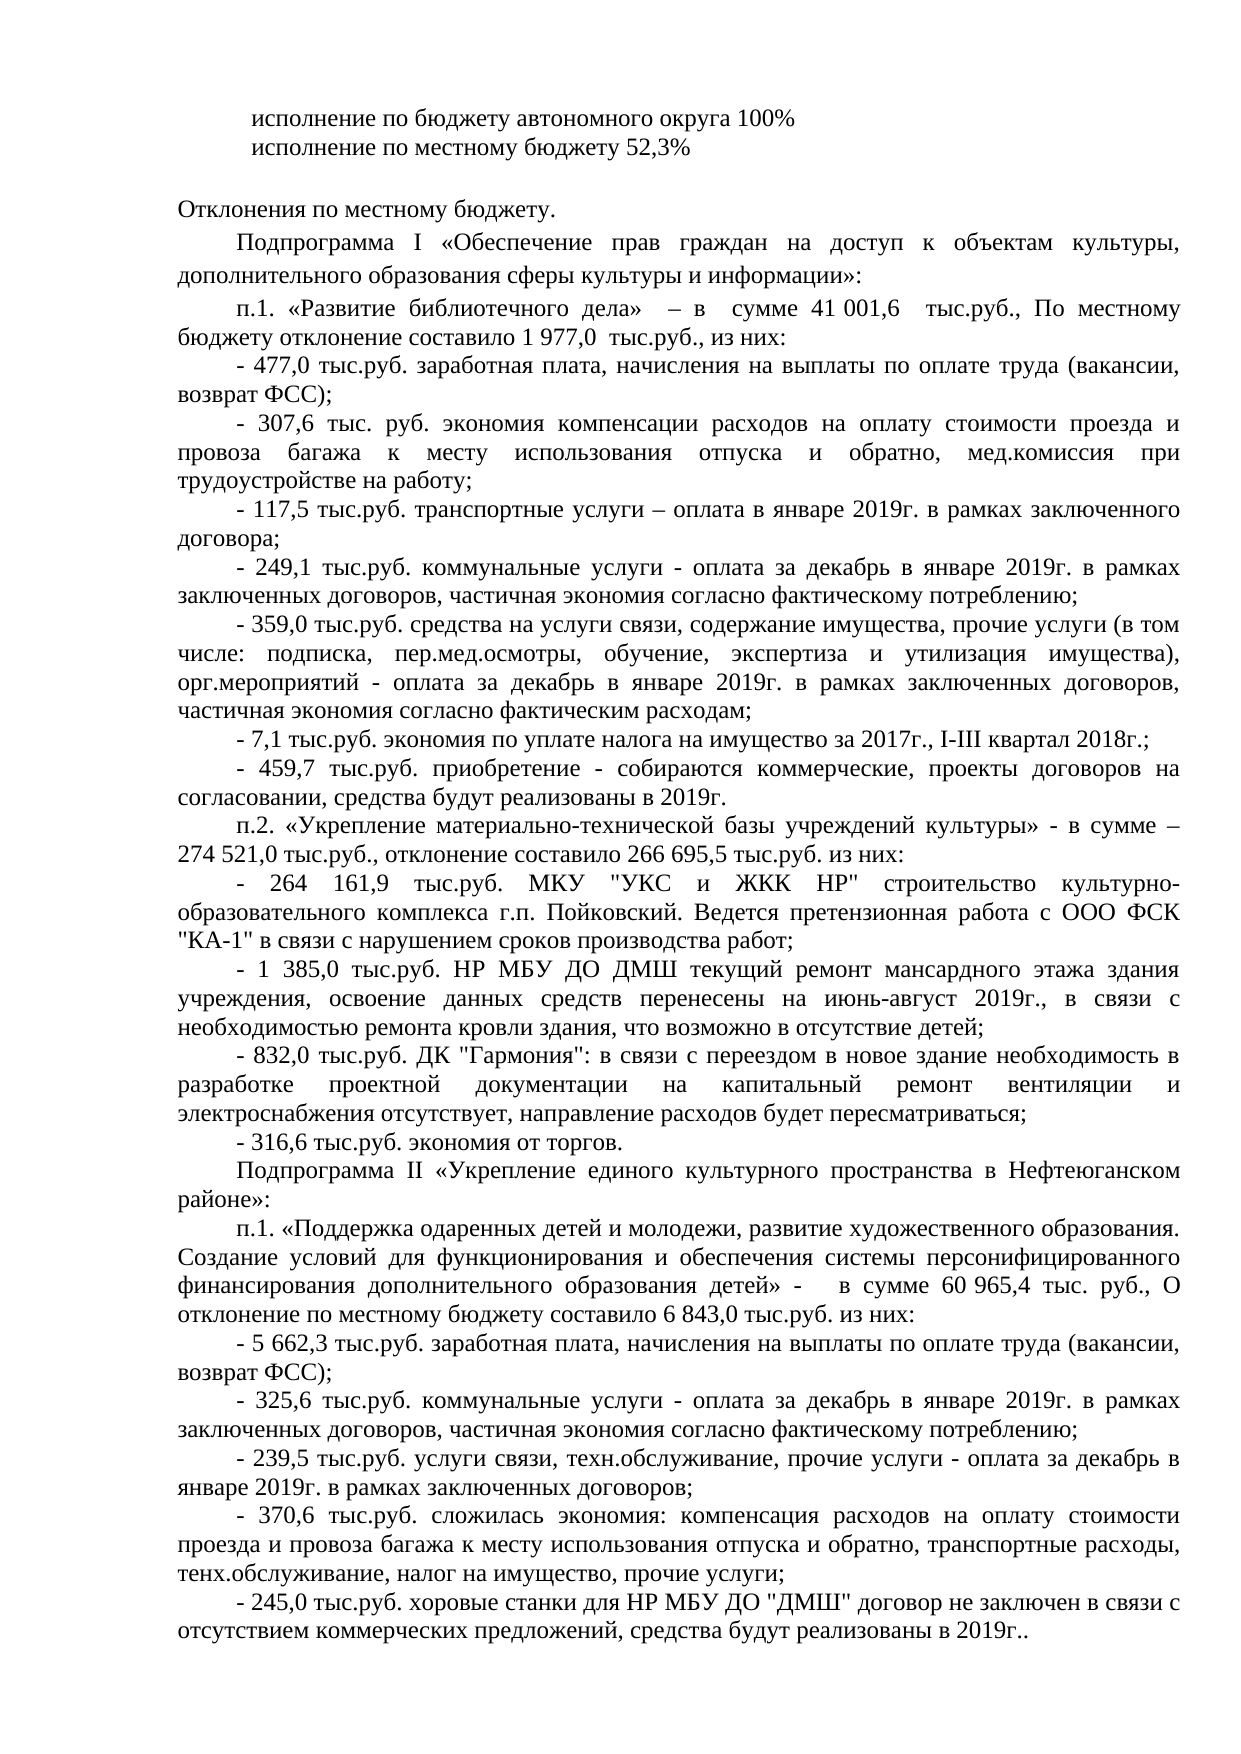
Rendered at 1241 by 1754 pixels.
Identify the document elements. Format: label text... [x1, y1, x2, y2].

text Отклонения по местному бюджету. [177, 194, 1181, 223]
list исполнение по местному бюджету 52,3% [251, 132, 1181, 161]
text - 7,1 тыс.руб. экономия по уплате налога на имущество за 2017г., I-III квартал 2018г.; [177, 724, 1181, 753]
text Подпрограмма I «Обеспечение прав граждан на доступ к объектам культуры, дополнительного образования сферы культуры и информации»: [177, 227, 1181, 289]
text - 117,5 тыс.руб. транспортные услуги – оплата в январе 2019г. в рамках заключенного договора; [177, 494, 1181, 552]
text - 370,6 тыс.руб. сложилась экономия: компенсация расходов на оплату стоимости проезда и провоза багажа к месту использования отпуска и обратно, транспортные расходы, тенх.обслуживание, налог на имущество, прочие услуги; [177, 1501, 1181, 1587]
text - 245,0 тыс.руб. хоровые станки для НР МБУ ДО "ДМШ" договор не заключен в связи с отсутствием коммерческих предложений, средства будут реализованы в 2019г.. [177, 1587, 1181, 1644]
text - 239,5 тыс.руб. услуги связи, техн.обслуживание, прочие услуги - оплата за декабрь в январе 2019г. в рамках заключенных договоров; [177, 1443, 1181, 1501]
text - 832,0 тыс.руб. ДК "Гармония": в связи с переездом в новое здание необходимость в разработке проектной документации на капитальный ремонт вентиляции и электроснабжения отсутствует, направление расходов будет пересматриваться; [177, 1041, 1181, 1127]
list исполнение по бюджету автономного округа 100% [251, 103, 1181, 132]
text - 459,7 тыс.руб. приобретение - собираются коммерческие, проекты договоров на согласовании, средства будут реализованы в 2019г. [177, 753, 1181, 811]
text п.2. «Укрепление материально-технической базы учреждений культуры» - в сумме – 274 521,0 тыс.руб., отклонение составило 266 695,5 тыс.руб. из них: [177, 811, 1181, 868]
text - 249,1 тыс.руб. коммунальные услуги - оплата за декабрь в январе 2019г. в рамках заключенных договоров, частичная экономия согласно фактическому потреблению; [177, 552, 1181, 609]
text п.1. «Поддержка одаренных детей и молодежи, развитие художественного образования. Создание условий для функционирования и обеспечения системы персонифицированного финансирования дополнительного образования детей» - в сумме 60 965,4 тыс. руб., О отклонение по местному бюджету составило 6 843,0 тыс.руб. из них: [177, 1213, 1181, 1328]
text - 1 385,0 тыс.руб. НР МБУ ДО ДМШ текущий ремонт мансардного этажа здания учреждения, освоение данных средств перенесены на июнь-август 2019г., в связи с необходимостью ремонта кровли здания, что возможно в отсутствие детей; [177, 954, 1181, 1041]
text - 359,0 тыс.руб. средства на услуги связи, содержание имущества, прочие услуги (в том числе: подписка, пер.мед.осмотры, обучение, экспертиза и утилизация имущества), орг.мероприятий - оплата за декабрь в январе 2019г. в рамках заключенных договоров, частичная экономия согласно фактическим расходам; [177, 609, 1181, 724]
text - 325,6 тыс.руб. коммунальные услуги - оплата за декабрь в январе 2019г. в рамках заключенных договоров, частичная экономия согласно фактическому потреблению; [177, 1386, 1181, 1443]
text - 316,6 тыс.руб. экономия от торгов. [177, 1127, 1181, 1156]
text Подпрограмма II «Укрепление единого культурного пространства в Нефтеюганском районе»: [177, 1156, 1181, 1213]
text - 307,6 тыс. руб. экономия компенсации расходов на оплату стоимости проезда и провоза багажа к месту использования отпуска и обратно, мед.комиссия при трудоустройстве на работу; [177, 408, 1181, 494]
text - 477,0 тыс.руб. заработная плата, начисления на выплаты по оплате труда (вакансии, возврат ФСС); [177, 351, 1181, 408]
text - 5 662,3 тыс.руб. заработная плата, начисления на выплаты по оплате труда (вакансии, возврат ФСС); [177, 1328, 1181, 1386]
text - 264 161,9 тыс.руб. МКУ "УКС и ЖКК НР" строительство культурно- образовательного комплекса г.п. Пойковский. Ведется претензионная работа с ООО ФСК "КА-1" в связи с нарушением сроков производства работ; [177, 868, 1181, 954]
text п.1. «Развитие библиотечного дела» – в сумме 41 001,6 тыс.руб., По местному бюджету отклонение составило 1 977,0 тыс.руб., из них: [177, 293, 1181, 351]
